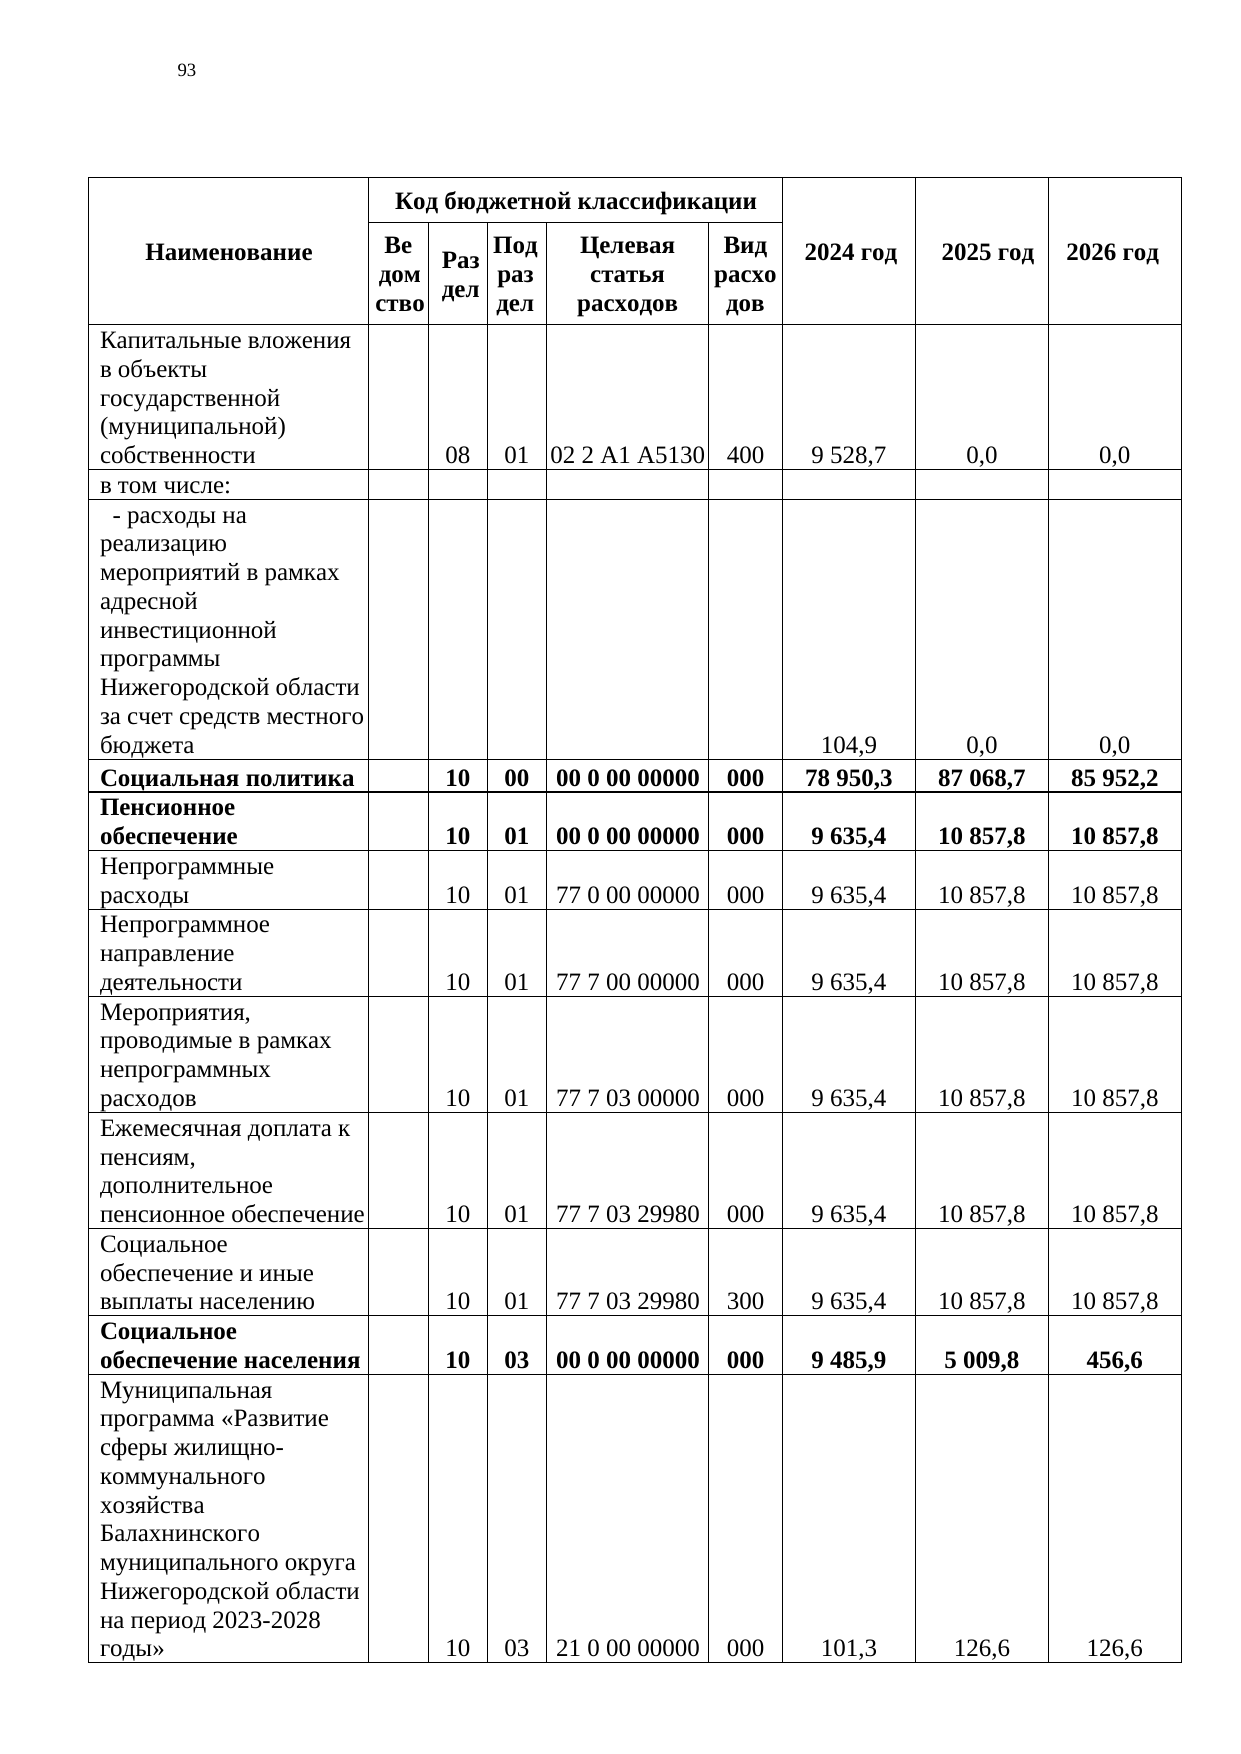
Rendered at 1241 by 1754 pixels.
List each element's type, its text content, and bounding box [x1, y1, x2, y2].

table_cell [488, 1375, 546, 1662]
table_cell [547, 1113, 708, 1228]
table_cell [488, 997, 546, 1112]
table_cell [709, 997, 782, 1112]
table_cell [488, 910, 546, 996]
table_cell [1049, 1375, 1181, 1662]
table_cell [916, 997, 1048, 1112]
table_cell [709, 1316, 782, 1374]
table_cell Подраз дел [488, 223, 546, 324]
table_header 2026 год [1049, 178, 1181, 324]
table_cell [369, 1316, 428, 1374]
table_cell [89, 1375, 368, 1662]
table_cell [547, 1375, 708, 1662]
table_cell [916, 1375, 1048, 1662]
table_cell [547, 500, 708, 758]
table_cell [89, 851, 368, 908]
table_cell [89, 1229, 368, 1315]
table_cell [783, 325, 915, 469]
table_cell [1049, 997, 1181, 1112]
table_cell Вид расхо дов [709, 223, 782, 324]
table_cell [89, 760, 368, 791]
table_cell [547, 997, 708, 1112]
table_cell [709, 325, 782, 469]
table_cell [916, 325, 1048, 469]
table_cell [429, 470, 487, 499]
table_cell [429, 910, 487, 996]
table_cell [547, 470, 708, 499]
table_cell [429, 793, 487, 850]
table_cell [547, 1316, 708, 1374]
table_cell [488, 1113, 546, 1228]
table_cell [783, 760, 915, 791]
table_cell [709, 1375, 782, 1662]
table_header Наименование [89, 178, 368, 324]
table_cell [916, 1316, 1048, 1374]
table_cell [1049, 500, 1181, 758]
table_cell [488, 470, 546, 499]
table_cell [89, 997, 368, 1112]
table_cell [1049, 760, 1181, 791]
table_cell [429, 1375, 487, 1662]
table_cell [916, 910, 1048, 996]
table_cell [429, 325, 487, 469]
table_cell Ве дом ство [369, 223, 428, 324]
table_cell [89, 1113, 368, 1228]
table_cell Целевая статья расходов [547, 223, 708, 324]
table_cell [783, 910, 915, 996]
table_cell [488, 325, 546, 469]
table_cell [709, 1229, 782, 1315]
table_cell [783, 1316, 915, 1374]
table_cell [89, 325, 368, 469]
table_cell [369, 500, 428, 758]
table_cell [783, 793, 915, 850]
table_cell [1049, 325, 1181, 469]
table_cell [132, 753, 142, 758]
table_header Код бюджетной классификации [369, 178, 782, 222]
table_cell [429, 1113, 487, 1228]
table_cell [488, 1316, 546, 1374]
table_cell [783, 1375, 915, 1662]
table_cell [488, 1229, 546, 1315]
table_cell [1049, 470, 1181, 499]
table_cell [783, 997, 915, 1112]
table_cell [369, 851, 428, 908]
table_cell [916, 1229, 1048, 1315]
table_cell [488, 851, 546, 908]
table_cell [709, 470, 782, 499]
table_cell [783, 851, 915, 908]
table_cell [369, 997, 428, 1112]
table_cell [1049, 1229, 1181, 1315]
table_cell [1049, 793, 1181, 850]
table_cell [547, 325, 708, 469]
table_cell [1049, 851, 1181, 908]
table_cell Раз дел [429, 223, 487, 324]
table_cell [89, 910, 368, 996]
table_header 2024 год [783, 178, 915, 324]
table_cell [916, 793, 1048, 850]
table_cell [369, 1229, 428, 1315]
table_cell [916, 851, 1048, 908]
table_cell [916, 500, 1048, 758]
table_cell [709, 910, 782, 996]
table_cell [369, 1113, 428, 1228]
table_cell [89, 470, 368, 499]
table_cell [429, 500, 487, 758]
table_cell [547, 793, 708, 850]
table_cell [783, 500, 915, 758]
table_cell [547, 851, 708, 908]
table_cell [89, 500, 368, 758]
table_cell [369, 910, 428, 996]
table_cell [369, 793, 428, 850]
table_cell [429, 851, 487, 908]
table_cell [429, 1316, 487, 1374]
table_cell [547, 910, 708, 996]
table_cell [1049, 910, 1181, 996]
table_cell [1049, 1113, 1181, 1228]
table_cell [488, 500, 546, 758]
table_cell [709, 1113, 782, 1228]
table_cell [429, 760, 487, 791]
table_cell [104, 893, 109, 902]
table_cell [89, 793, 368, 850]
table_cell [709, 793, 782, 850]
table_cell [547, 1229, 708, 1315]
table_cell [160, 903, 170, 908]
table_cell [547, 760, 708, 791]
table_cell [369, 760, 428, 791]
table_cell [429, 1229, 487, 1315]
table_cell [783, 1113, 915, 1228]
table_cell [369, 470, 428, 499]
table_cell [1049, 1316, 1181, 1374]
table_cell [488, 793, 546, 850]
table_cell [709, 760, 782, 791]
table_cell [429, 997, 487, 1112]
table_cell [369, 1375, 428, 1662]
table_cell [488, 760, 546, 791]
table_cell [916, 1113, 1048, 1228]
table_header 2025 год [916, 178, 1048, 324]
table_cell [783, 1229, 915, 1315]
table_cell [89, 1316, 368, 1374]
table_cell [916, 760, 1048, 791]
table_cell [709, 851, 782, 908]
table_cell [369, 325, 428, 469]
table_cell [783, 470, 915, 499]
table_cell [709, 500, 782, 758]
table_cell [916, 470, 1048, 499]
